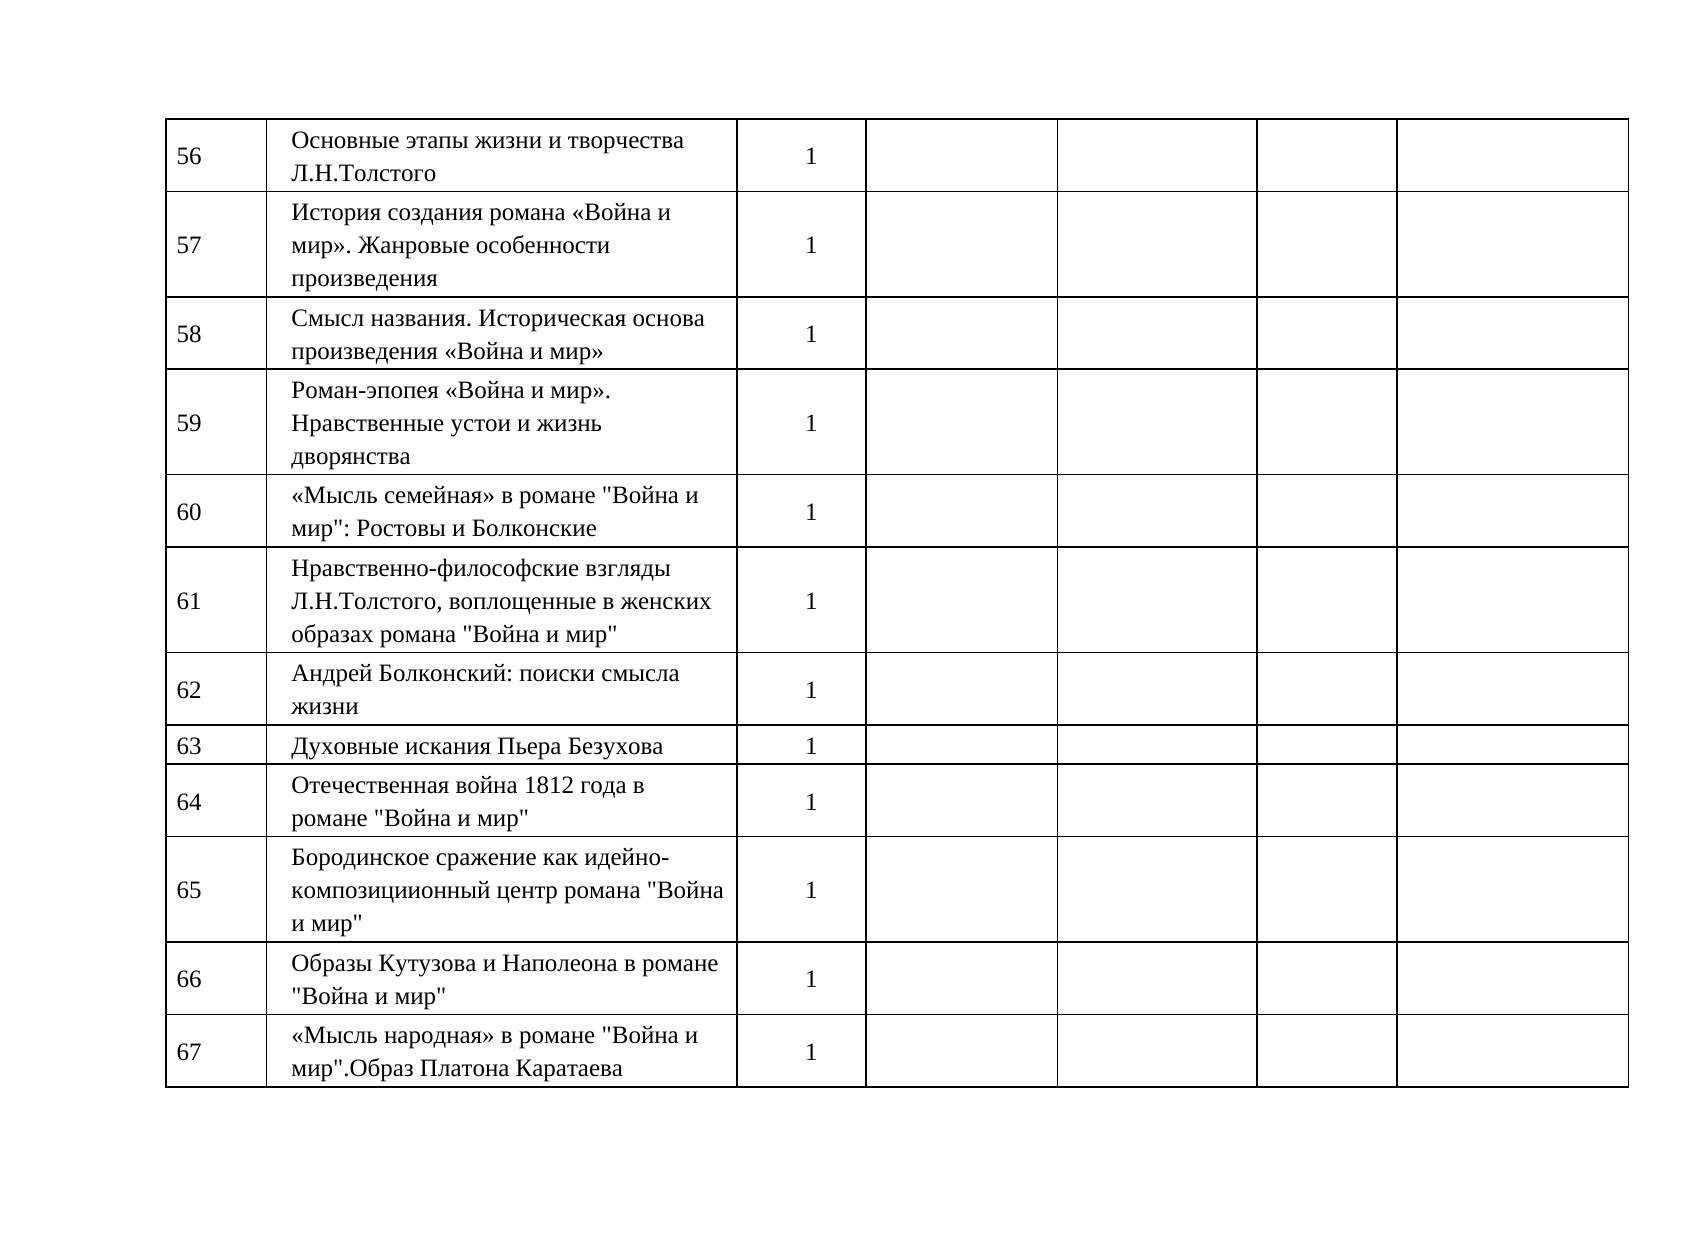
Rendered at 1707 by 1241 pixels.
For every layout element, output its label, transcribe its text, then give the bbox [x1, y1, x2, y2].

table_cell [1058, 943, 1256, 1013]
table_cell 66 [167, 943, 266, 1013]
table_cell [867, 943, 1057, 1013]
table_cell [1058, 298, 1256, 368]
table_cell 1 [738, 298, 865, 368]
table_cell [1258, 943, 1396, 1013]
table_cell [1058, 726, 1256, 763]
table_cell [1258, 837, 1396, 941]
table_cell 61 [167, 548, 266, 652]
table_cell 56 [167, 120, 266, 191]
table_cell [1258, 475, 1396, 546]
table_cell [867, 765, 1057, 836]
table_cell [1398, 548, 1628, 652]
table_cell 1 [738, 120, 865, 191]
table_cell 57 [167, 192, 266, 296]
table_cell [1398, 1015, 1628, 1086]
table_cell Андрей Болконский: поиски смысла жизни [267, 653, 736, 724]
table_cell [1058, 475, 1256, 546]
table_cell История создания романа «Война и мир». Жанровые особенности произведения [267, 192, 736, 296]
table_cell «Мысль народная» в романе "Война и мир".Образ Платона Каратаева [267, 1015, 736, 1086]
table_cell [1398, 370, 1628, 474]
table_cell [1058, 1015, 1256, 1086]
table_cell Основные этапы жизни и творчества Л.Н.Толстого [267, 120, 736, 191]
table_cell [1058, 192, 1256, 296]
table_cell 1 [738, 726, 865, 763]
table_cell [1398, 653, 1628, 724]
table_cell 1 [738, 548, 865, 652]
table_cell [1398, 475, 1628, 546]
table_cell Смысл названия. Историческая основа произведения «Война и мир» [267, 298, 736, 368]
table_cell [1258, 370, 1396, 474]
table_cell Бородинское сражение как идейно-композициионный центр романа "Война и мир" [267, 837, 736, 941]
table_cell [1258, 1015, 1396, 1086]
table_cell 1 [738, 943, 865, 1013]
table_cell [1398, 943, 1628, 1013]
table_cell [1058, 548, 1256, 652]
table_cell [1398, 298, 1628, 368]
table_cell [1398, 726, 1628, 763]
table_cell [1058, 837, 1256, 941]
table_cell [1058, 120, 1256, 191]
table_cell [1398, 120, 1628, 191]
table_cell 64 [167, 765, 266, 836]
table_cell Духовные искания Пьера Безухова [267, 726, 736, 763]
table_cell [1398, 837, 1628, 941]
table_cell [1058, 653, 1256, 724]
table_cell Нравственно-философские взгляды Л.Н.Толстого, воплощенные в женских образах романа "Война и мир" [267, 548, 736, 652]
table_cell «Мысль семейная» в романе "Война и мир": Ростовы и Болконские [267, 475, 736, 546]
table_cell [1258, 120, 1396, 191]
table_cell [1258, 548, 1396, 652]
table_cell 58 [167, 298, 266, 368]
table_cell [1058, 370, 1256, 474]
table_cell [867, 837, 1057, 941]
table_cell 60 [167, 475, 266, 546]
table_cell Образы Кутузова и Наполеона в романе "Война и мир" [267, 943, 736, 1013]
table_cell 1 [738, 653, 865, 724]
table_cell [867, 475, 1057, 546]
table_cell [867, 1015, 1057, 1086]
table_cell [867, 370, 1057, 474]
table_cell [867, 120, 1057, 191]
table_cell Роман-эпопея «Война и мир». Нравственные устои и жизнь дворянства [267, 370, 736, 474]
table_cell 63 [167, 726, 266, 763]
table_cell 62 [167, 653, 266, 724]
table_cell 65 [167, 837, 266, 941]
table_cell 1 [738, 765, 865, 836]
table_cell [1258, 653, 1396, 724]
table_cell 1 [738, 475, 865, 546]
table_cell [867, 298, 1057, 368]
table_cell 1 [738, 837, 865, 941]
table_cell [1258, 726, 1396, 763]
table_cell 1 [738, 370, 865, 474]
table_cell [1258, 765, 1396, 836]
table_cell 59 [167, 370, 266, 474]
table_cell [867, 192, 1057, 296]
table_cell [1258, 298, 1396, 368]
table_cell 67 [167, 1015, 266, 1086]
table_cell [867, 548, 1057, 652]
table_cell Отечественная война 1812 года в романе "Война и мир" [267, 765, 736, 836]
table_cell [1258, 192, 1396, 296]
table_cell [1398, 765, 1628, 836]
table_cell [867, 653, 1057, 724]
table_cell 1 [738, 1015, 865, 1086]
table_cell [867, 726, 1057, 763]
table_cell [1058, 765, 1256, 836]
table_cell 1 [738, 192, 865, 296]
table_cell [1398, 192, 1628, 296]
